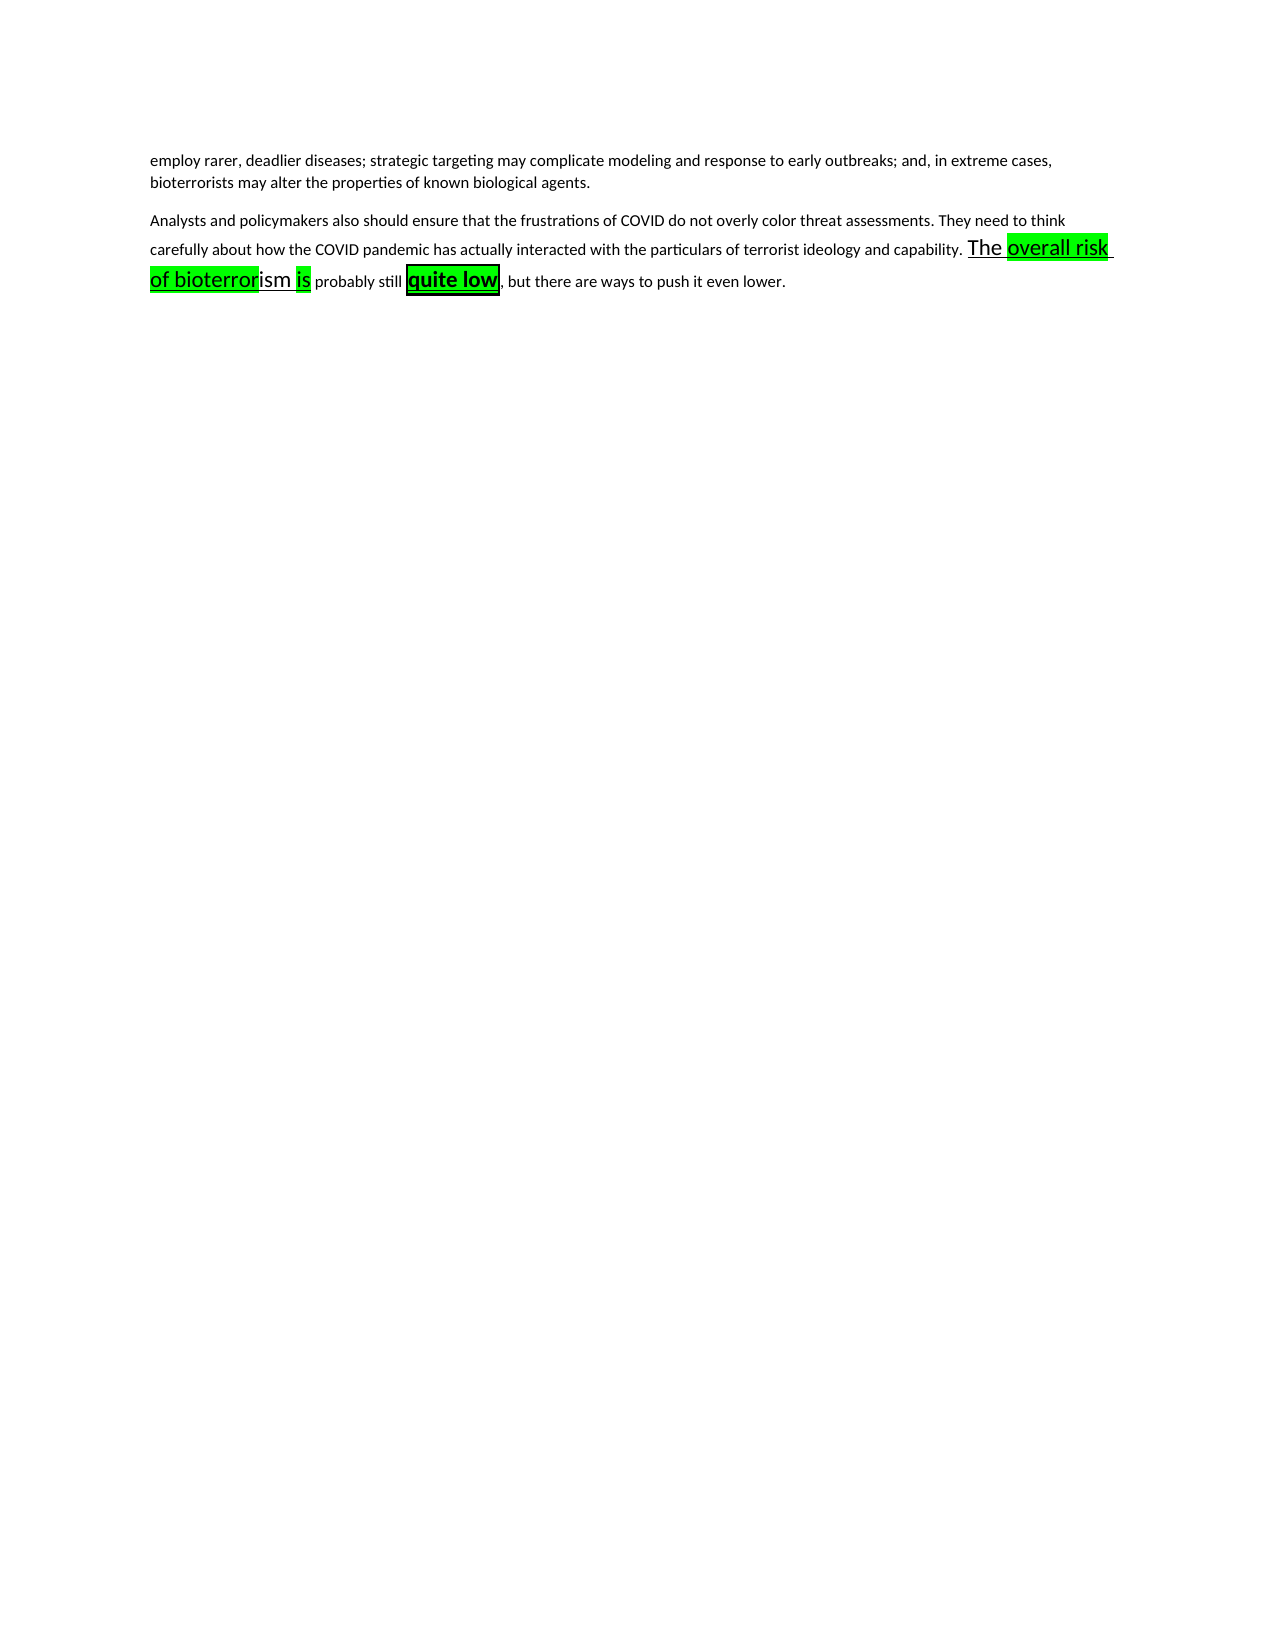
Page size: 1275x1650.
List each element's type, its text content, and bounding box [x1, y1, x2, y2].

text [150, 150, 1125, 192]
text Analysts and policymakers also should ensure that the frustrations of COVID do not overly color threat assessments. They need to think carefully about how the COVID pandemic has actually interacted with the particulars of terrorist ideology and capability. The overall risk of bioterrorism is probably still quite low, but there are ways to push it even lower. [150, 210, 1125, 296]
